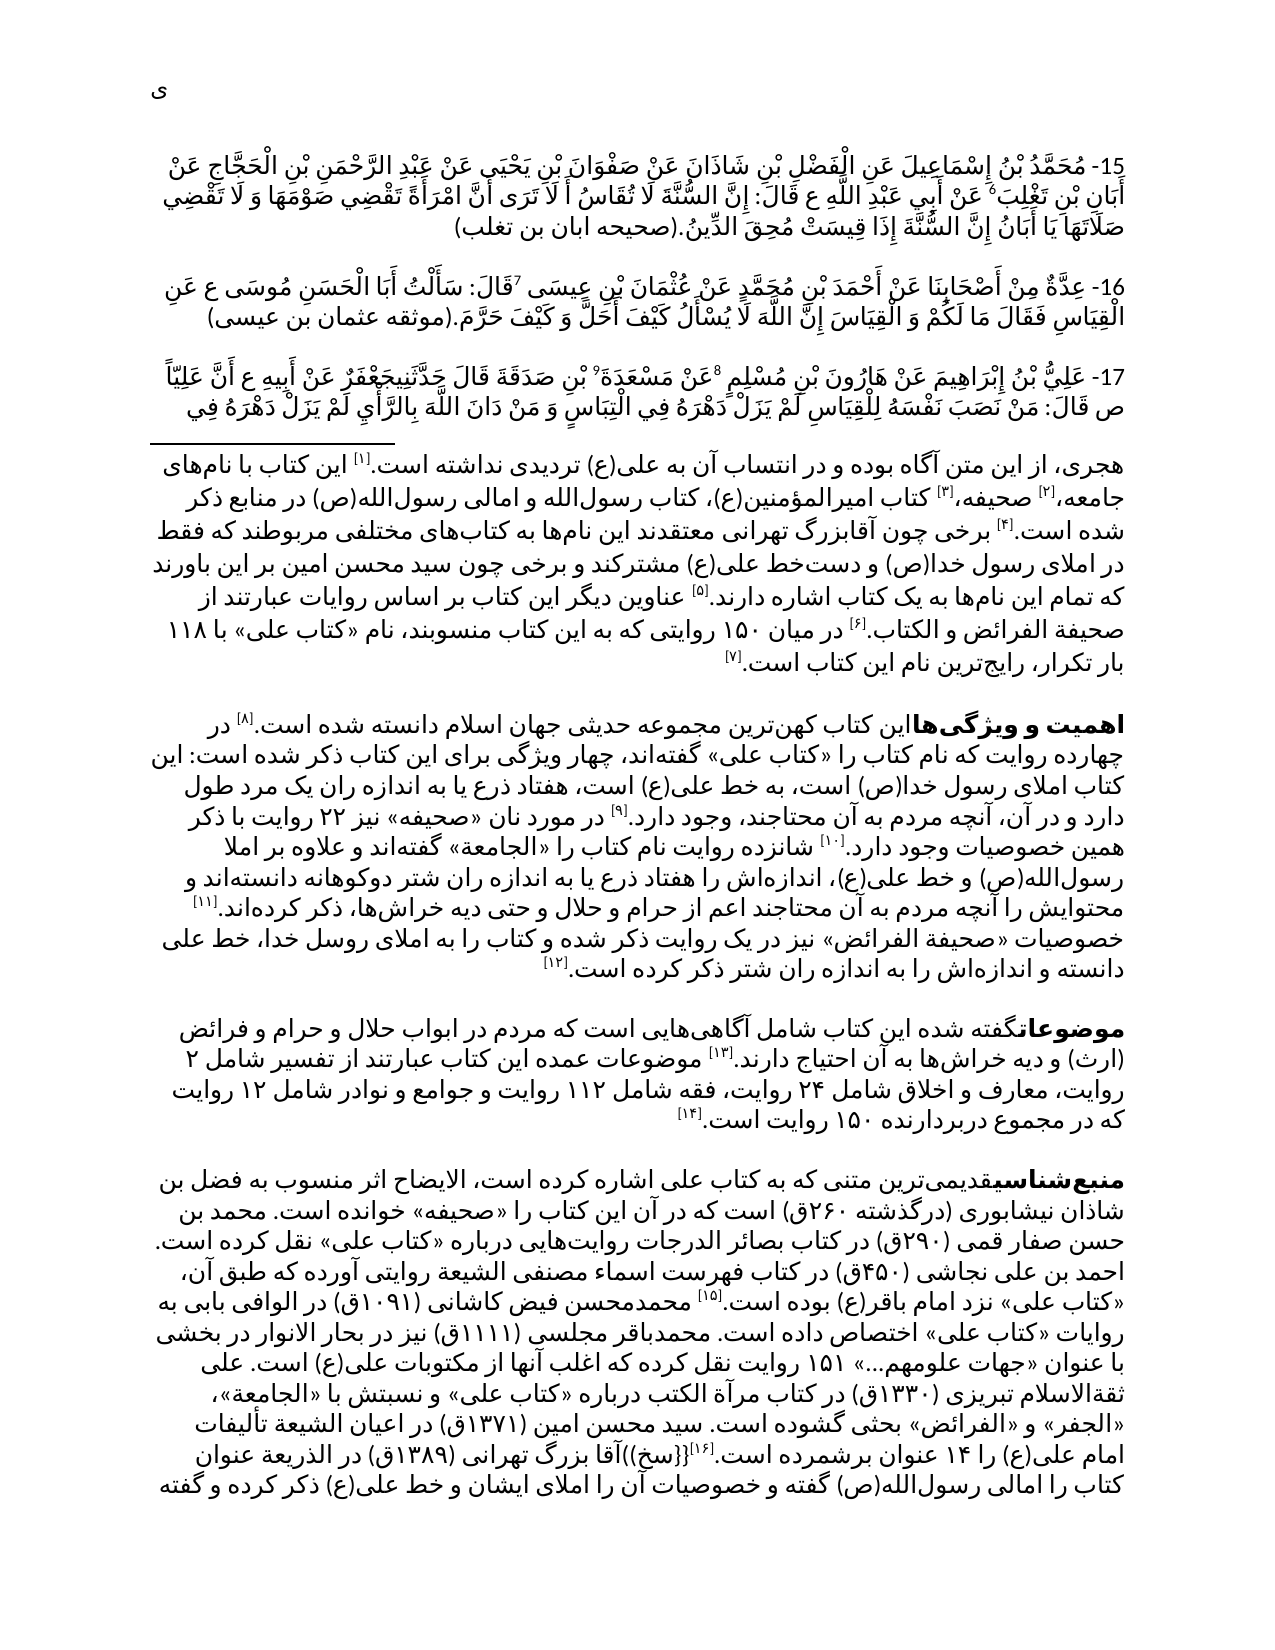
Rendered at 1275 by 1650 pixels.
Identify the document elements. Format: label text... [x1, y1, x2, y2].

text 17- عَلِيُّ بْنُ إِبْرَاهِيمَ عَنْ هَارُونَ بْنِ مُسْلِمٍ عَنْ مَسْعَدَةَ بْنِ صَدَقَةَ قَالَ حَدَّثَنِي‏جَعْفَرٌ عَنْ أَبِيهِ ع أَنَّ عَلِيّاً ص قَالَ: مَنْ نَصَبَ نَفْسَهُ لِلْقِيَاسِ لَمْ يَزَلْ دَهْرَهُ فِي الْتِبَاسٍ وَ مَنْ دَانَ اللَّهَ بِالرَّأْيِ لَمْ يَزَلْ دَهْرَهُ فِي ارْتِمَاسٍ- قَالَ وَ قَالَ أَبُو جَعْفَرٍ ع مَنْ أَفْتَى النَّاسَ بِرَأْيِهِ فَقَدْ دَانَ اللَّهَ بِمَا لَا يَعْلَمُ وَ مَنْ دَانَ اللَّهَ بِمَا لَا يَعْلَمُ فَقَدْ ضَادَّ اللَّهَ حَيْثُ أَحَلَّ وَ حَرَّمَ فِيمَا لَا يَعْلَمُ.(موثقه مسعدةبن صدقه) [150, 361, 1125, 422]
text 15- مُحَمَّدُ بْنُ إِسْمَاعِيلَ عَنِ الْفَضْلِ بْنِ شَاذَانَ عَنْ صَفْوَانَ بْنِ يَحْيَى عَنْ عَبْدِ الرَّحْمَنِ بْنِ الْحَجَّاجِ عَنْ أَبَانِ بْنِ تَغْلِبَ‏ عَنْ أَبِي عَبْدِ اللَّهِ ع قَالَ: إِنَّ السُّنَّةَ لَا تُقَاسُ أَ لَا تَرَى أَنَّ امْرَأَةً تَقْضِي صَوْمَهَا وَ لَا تَقْضِي صَلَاتَهَا يَا أَبَانُ إِنَّ السُّنَّةَ إِذَا قِيسَتْ مُحِقَ الدِّينُ.(صحیحه ابان بن تغلب) [150, 150, 1125, 242]
text 16- عِدَّةٌ مِنْ أَصْحَابِنَا عَنْ أَحْمَدَ بْنِ مُحَمَّدٍ عَنْ عُثْمَانَ بْنِ عِيسَى قَالَ: سَأَلْتُ أَبَا الْحَسَنِ مُوسَى ع عَنِ الْقِيَاسِ فَقَالَ مَا لَكُمْ وَ الْقِيَاسَ إِنَّ اللَّهَ لَا يُسْأَلُ كَيْفَ أَحَلَّ وَ كَيْفَ حَرَّمَ.(موثقه عثمان بن عیسی) [150, 271, 1125, 332]
